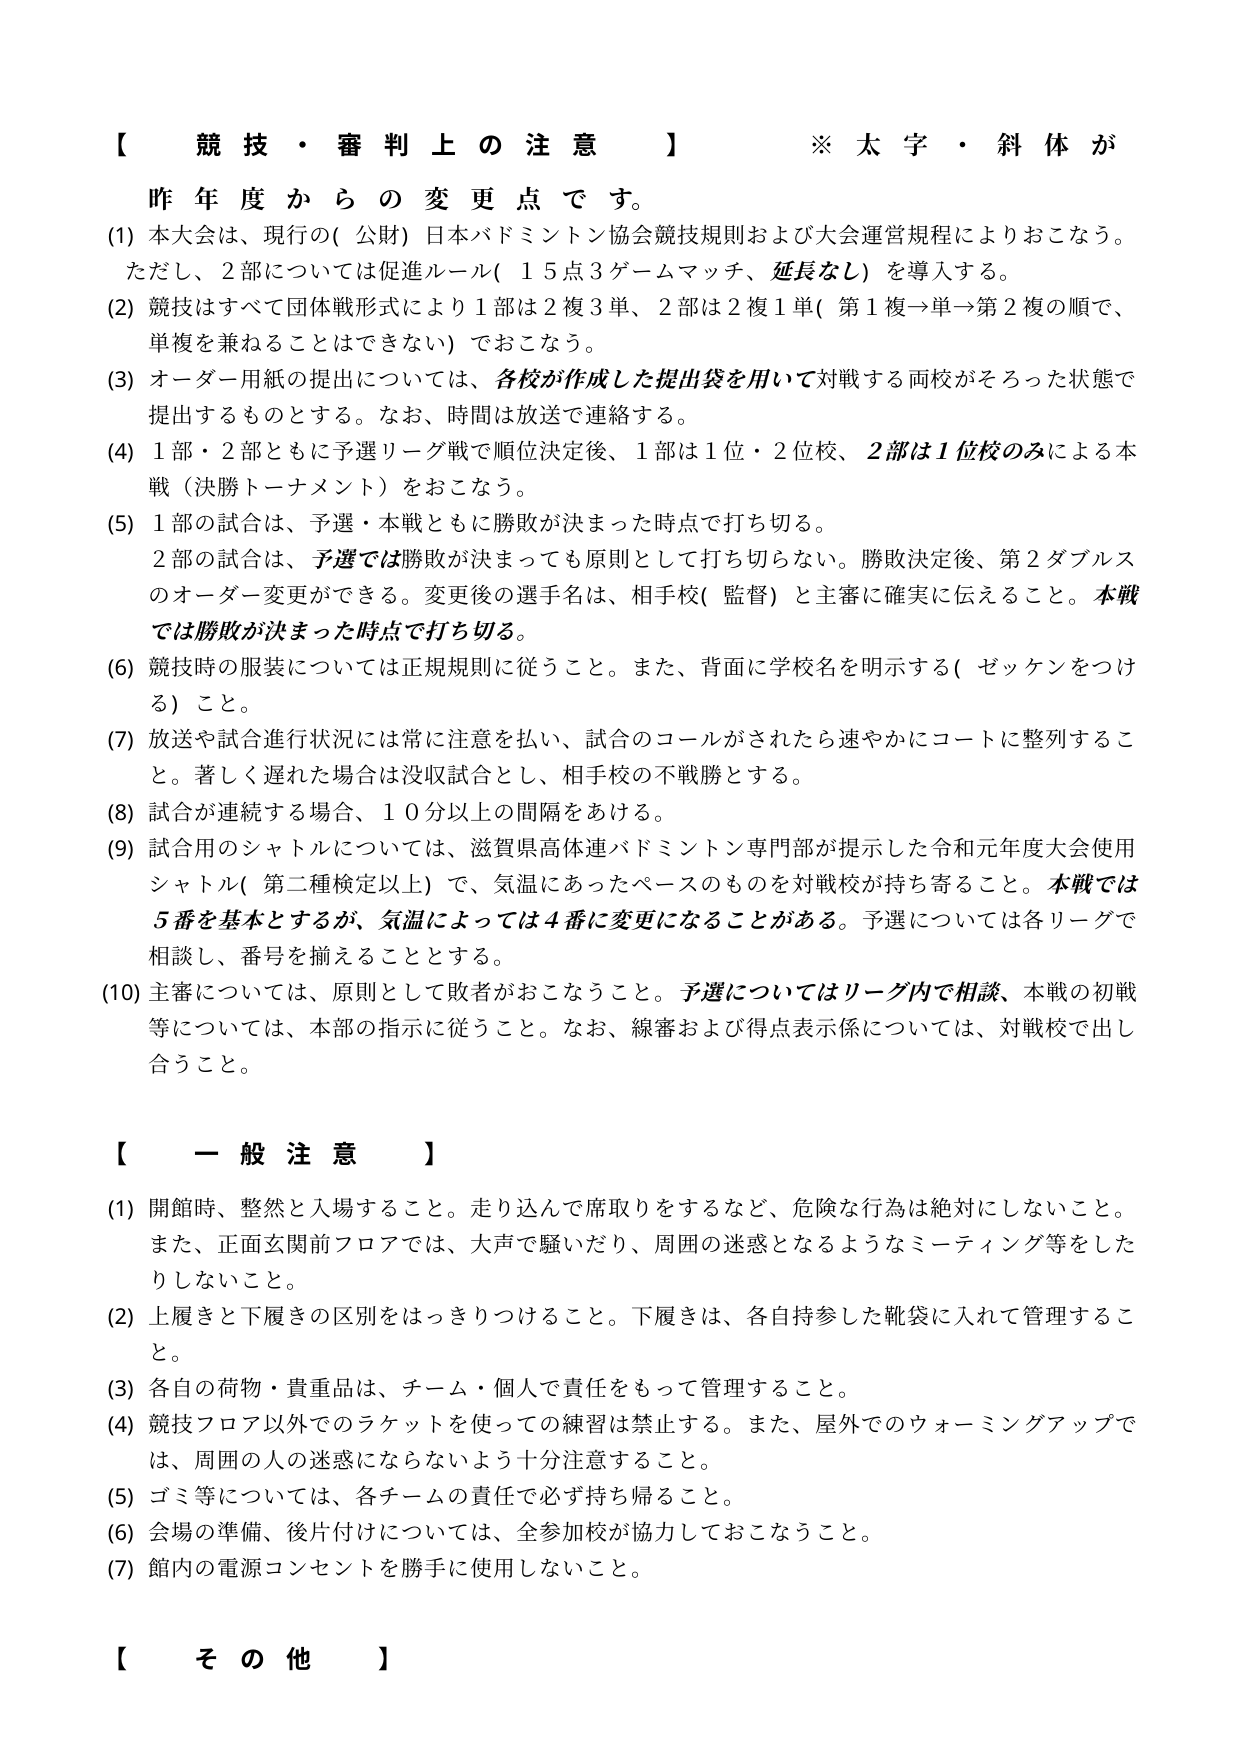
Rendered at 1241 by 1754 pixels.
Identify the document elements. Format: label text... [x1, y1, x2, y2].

text (10) 主審については、原則として敗者がおこなうこと。予選についてはリーグ内で相談、本戦の初戦等については、本部の指示に従うこと。なお、線審および得点表示係については、対戦校で出し合うこと。 [102, 973, 1138, 1081]
text 【 その他 】 [102, 1621, 1138, 1693]
text (7) 放送や試合進行状況には常に注意を払い、試合のコールがされたら速やかにコートに整列すること。著しく遅れた場合は没収試合とし、相手校の不戦勝とする。 [102, 720, 1138, 792]
text (4) 競技フロア以外でのラケットを使っての練習は禁止する。また、屋外でのウォーミングアップでは、周囲の人の迷惑にならないよう十分注意すること。 [102, 1405, 1138, 1477]
text ２部の試合は、予選では勝敗が決まっても原則として打ち切らない。勝敗決定後、第２ダブルスのオーダー変更ができる。変更後の選手名は、相手校(監督)と主審に確実に伝えること。本戦では勝敗が決まった時点で打ち切る。 [125, 540, 1138, 648]
text (5) ゴミ等については、各チームの責任で必ず持ち帰ること。 [102, 1477, 1138, 1513]
text (2) 上履きと下履きの区別をはっきりつけること。下履きは、各自持参した靴袋に入れて管理すること。 [102, 1297, 1138, 1369]
text (3) 各自の荷物・貴重品は、チーム・個人で責任をもって管理すること。 [102, 1369, 1138, 1405]
text (4) １部・２部ともに予選リーグ戦で順位決定後、１部は１位・２位校、２部は１位校のみによる本戦（決勝トーナメント）をおこなう。 [102, 432, 1138, 504]
text (5) １部の試合は、予選・本戦ともに勝敗が決まった時点で打ち切る。 [102, 504, 1138, 540]
text (7) 館内の電源コンセントを勝手に使用しないこと。 [102, 1549, 1138, 1585]
text (1) 開館時、整然と入場すること。走り込んで席取りをするなど、危険な行為は絶対にしないこと。また、正面玄関前フロアでは、大声で騒いだり、周囲の迷惑となるようなミーティング等をしたりしないこと。 [102, 1189, 1138, 1297]
text (6) 会場の準備、後片付けについては、全参加校が協力しておこなうこと。 [102, 1513, 1138, 1549]
text 【 競技・審判上の注意 】 ※太字・斜体が昨年度からの変更点です。 [102, 108, 1138, 216]
text (8) 試合が連続する場合、１０分以上の間隔をあける。 [102, 792, 1138, 828]
text 【 一般注意 】 [102, 1117, 1138, 1189]
text (1) 本大会は、現行の(公財)日本バドミントン協会競技規則および大会運営規程によりおこなう。 [102, 216, 1138, 252]
text (3) オーダー用紙の提出については、各校が作成した提出袋を用いて対戦する両校がそろった状態で提出するものとする。なお、時間は放送で連絡する。 [102, 360, 1138, 432]
text ただし、２部については促進ルール(１５点３ゲームマッチ、延長なし)を導入する。 [102, 252, 1138, 288]
text (2) 競技はすべて団体戦形式により１部は２複３単、２部は２複１単(第１複→単→第２複の順で、単複を兼ねることはできない)でおこなう。 [102, 288, 1138, 360]
text (6) 競技時の服装については正規規則に従うこと。また、背面に学校名を明示する(ゼッケンをつける)こと。 [102, 648, 1138, 720]
text (9) 試合用のシャトルについては、滋賀県高体連バドミントン専門部が提示した令和元年度大会使用シャトル(第二種検定以上)で、気温にあったペースのものを対戦校が持ち寄ること。本戦では５番を基本とするが、気温によっては４番に変更になることがある。予選については各リーグで相談し、番号を揃えることとする。 [102, 828, 1138, 973]
